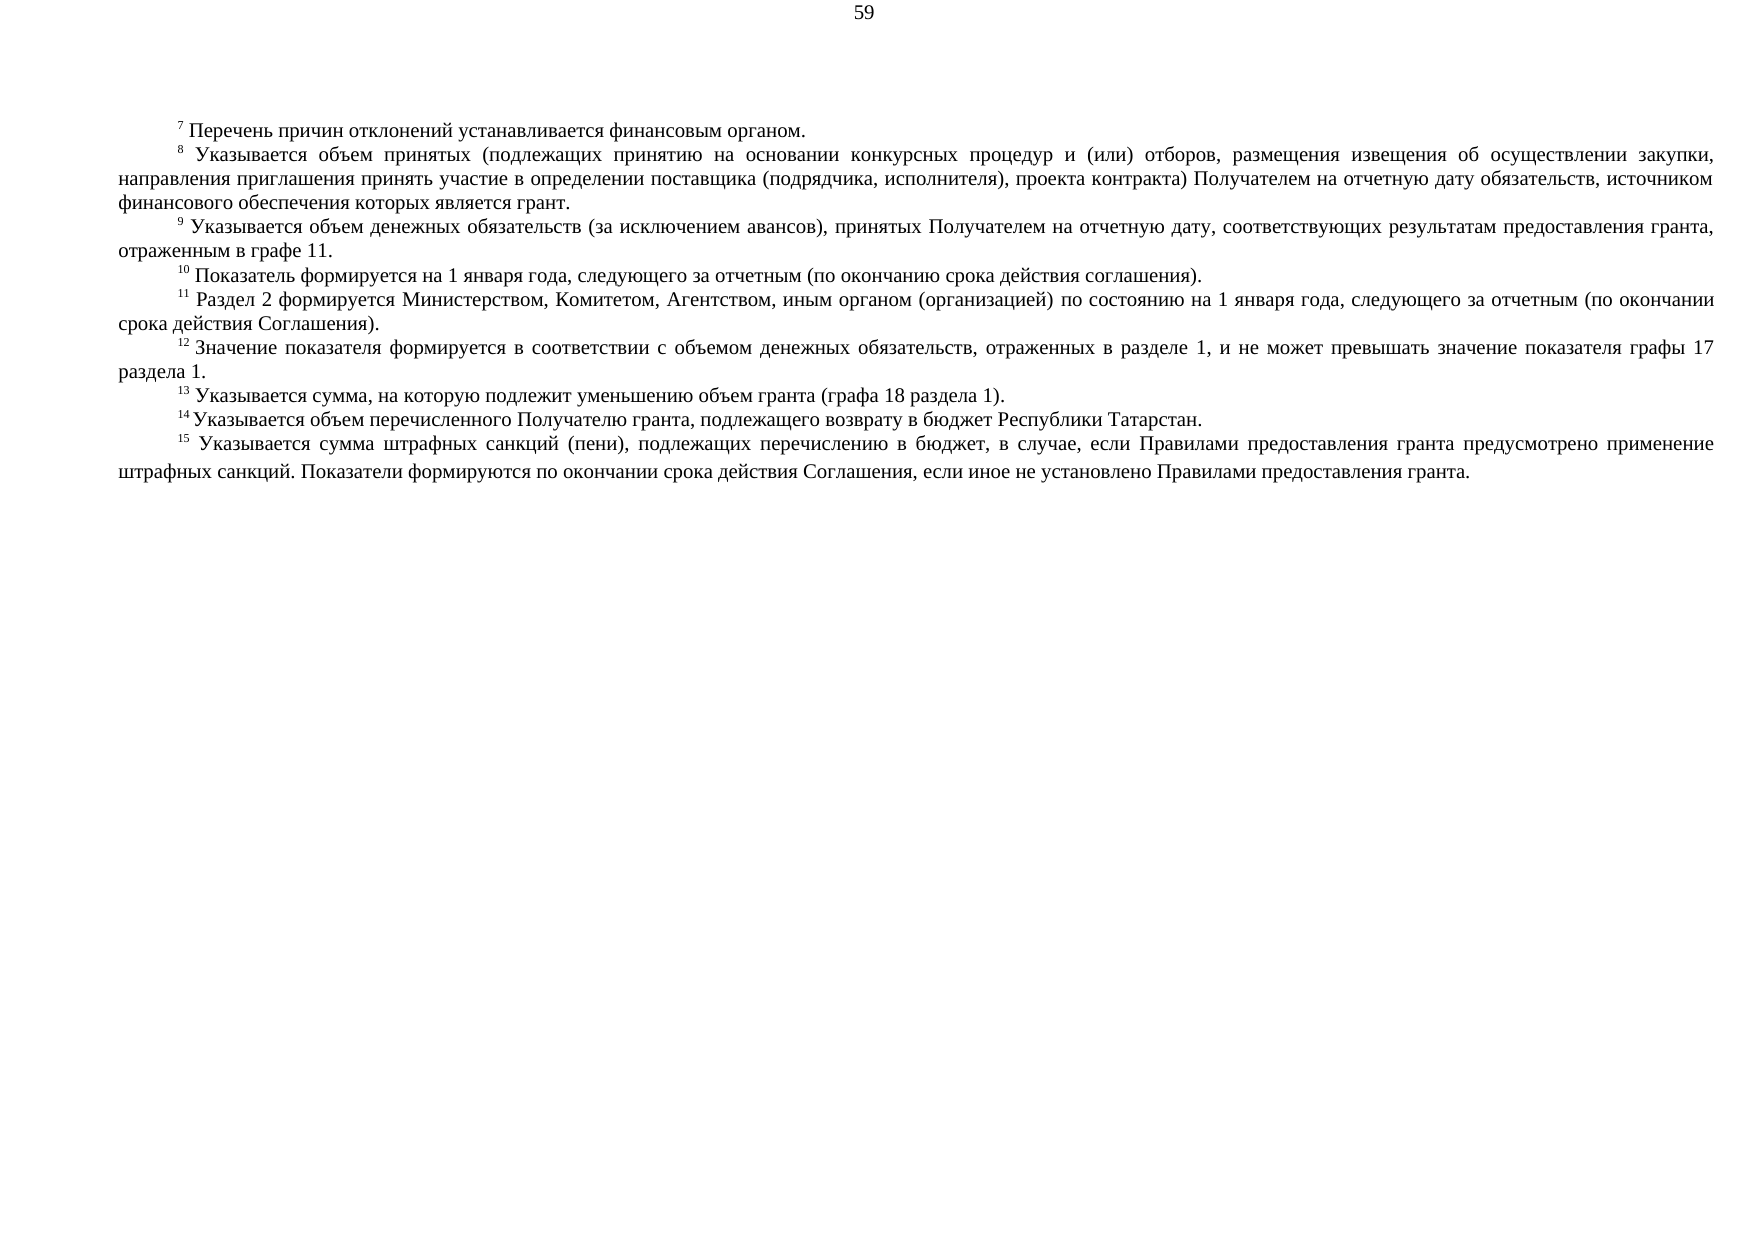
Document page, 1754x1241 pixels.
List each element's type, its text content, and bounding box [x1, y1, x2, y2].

text 14 Указывается объем перечисленного Получателю гранта, подлежащего возврату в бюджет Республики Татарстан. [118, 407, 1716, 431]
text 9 Указывается объем денежных обязательств (за исключением авансов), принятых Получателем на отчетную дату, соответствующих результатам предоставления гранта, отраженным в графе 11. [118, 214, 1716, 262]
text 11 Раздел 2 формируется Министерством, Комитетом, Агентством, иным органом (организацией) по состоянию на 1 января года, следующего за отчетным (по окончании срока действия Соглашения). [118, 287, 1716, 335]
text 13 Указывается сумма, на которую подлежит уменьшению объем гранта (графа 18 раздела 1). [118, 383, 1716, 407]
text 8 Указывается объем принятых (подлежащих принятию на основании конкурсных процедур и (или) отборов, размещения извещения об осуществлении закупки, направления приглашения принять участие в определении поставщика (подрядчика, исполнителя), проекта контракта) Получателем на отчетную дату обязательств, источником финансового обеспечения которых является грант. [118, 142, 1716, 214]
text 7 Перечень причин отклонений устанавливается финансовым органом. [118, 118, 1716, 142]
text 15 Указывается сумма штрафных санкций (пени), подлежащих перечислению в бюджет, в случае, если Правилами предоставления гранта предусмотрено применение штрафных санкций. Показатели формируются по окончании срока действия Соглашения, если иное не установлено Правилами предоставления гранта. [118, 431, 1716, 512]
text 10 Показатель формируется на 1 января года, следующего за отчетным (по окончанию срока действия соглашения). [118, 262, 1716, 287]
text 12 Значение показателя формируется в соответствии с объемом денежных обязательств, отраженных в разделе 1, и не может превышать значение показателя графы 17 раздела 1. [118, 335, 1716, 383]
